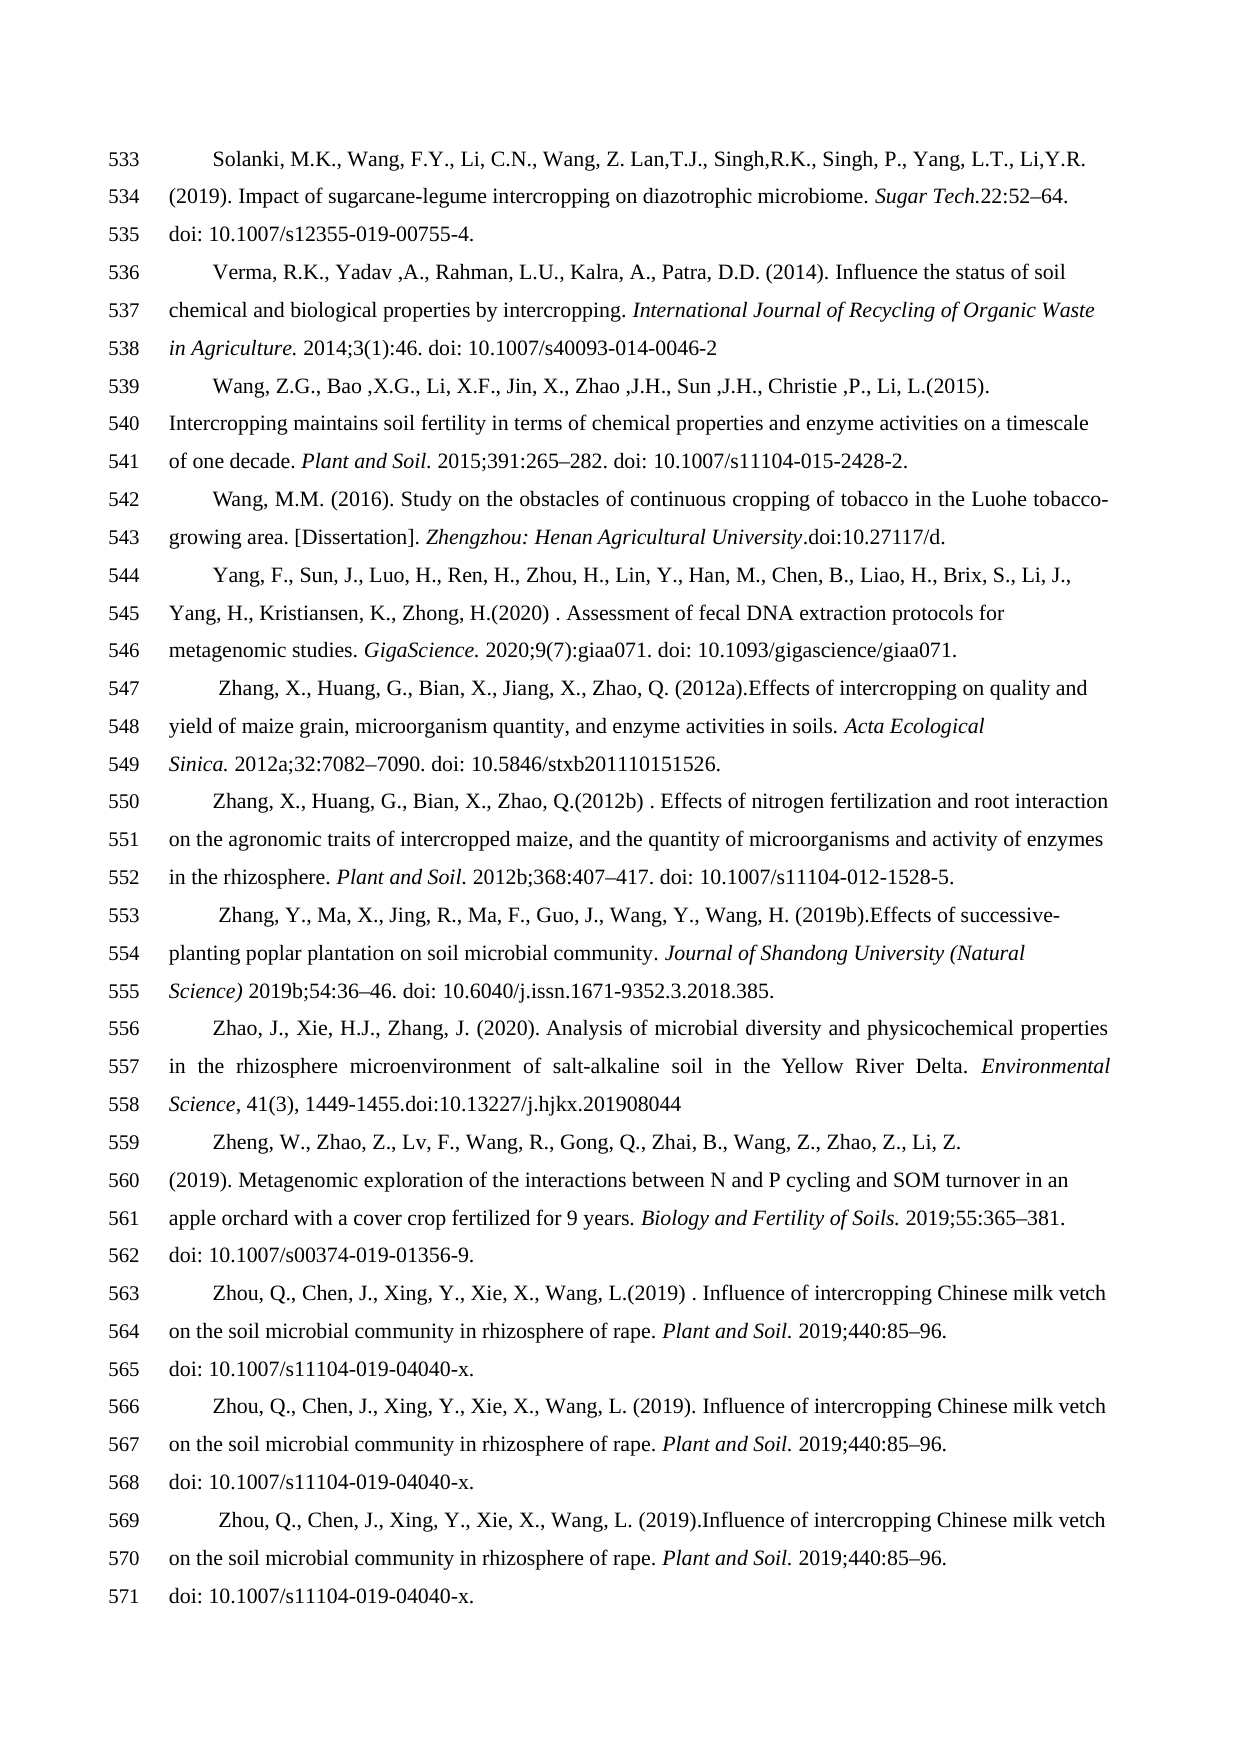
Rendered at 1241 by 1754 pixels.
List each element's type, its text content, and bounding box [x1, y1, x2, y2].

text Zhou, Q., Chen, J., Xing, Y., Xie, X., Wang, L.(2019) . Influence of intercropping Chinese milk vetch on the soil microbial community in rhizosphere of rape. Plant and Soil. 2019;440:85–96. doi: 10.1007/s11104-019-04040-x. [169, 1280, 1110, 1381]
text Zhang, Y., Ma, X., Jing, R., Ma, F., Guo, J., Wang, Y., Wang, H. (2019b).Effects of successive-planting poplar plantation on soil microbial community. Journal of Shandong University (Natural Science) 2019b;54:36–46. doi: 10.6040/j.issn.1671-9352.3.2018.385. [169, 902, 1110, 1003]
text Zhou, Q., Chen, J., Xing, Y., Xie, X., Wang, L. (2019). Influence of intercropping Chinese milk vetch on the soil microbial community in rhizosphere of rape. Plant and Soil. 2019;440:85–96. doi: 10.1007/s11104-019-04040-x. [169, 1393, 1110, 1494]
text Solanki, M.K., Wang, F.Y., Li, C.N., Wang, Z. Lan,T.J., Singh,R.K., Singh, P., Yang, L.T., Li,Y.R. (2019). Impact of sugarcane-legume intercropping on diazotrophic microbiome. Sugar Tech.22:52–64. doi: 10.1007/s12355-019-00755-4. [169, 146, 1110, 247]
text Wang, M.M. (2016). Study on the obstacles of continuous cropping of tobacco in the Luohe tobacco-growing area. [Dissertation]. Zhengzhou: Henan Agricultural University.doi:10.27117/d. [169, 486, 1110, 549]
text Verma, R.K., Yadav ,A., Rahman, L.U., Kalra, A., Patra, D.D. (2014). Influence the status of soil chemical and biological properties by intercropping. International Journal of Recycling of Organic Waste in Agriculture. 2014;3(1):46. doi: 10.1007/s40093-014-0046-2 [169, 259, 1110, 360]
text Zhao, J., Xie, H.J., Zhang, J. (2020). Analysis of microbial diversity and physicochemical properties in the rhizosphere microenvironment of salt-alkaline soil in the Yellow River Delta. Environmental Science, 41(3), 1449-1455.doi:10.13227/j.hjkx.201908044 [169, 1015, 1110, 1116]
text Zheng, W., Zhao, Z., Lv, F., Wang, R., Gong, Q., Zhai, B., Wang, Z., Zhao, Z., Li, Z. (2019). Metagenomic exploration of the interactions between N and P cycling and SOM turnover in an apple orchard with a cover crop fertilized for 9 years. Biology and Fertility of Soils. 2019;55:365–381. doi: 10.1007/s00374-019-01356-9. [169, 1129, 1110, 1267]
text Zhou, Q., Chen, J., Xing, Y., Xie, X., Wang, L. (2019).Influence of intercropping Chinese milk vetch on the soil microbial community in rhizosphere of rape. Plant and Soil. 2019;440:85–96. doi: 10.1007/s11104-019-04040-x. [169, 1507, 1110, 1608]
text Zhang, X., Huang, G., Bian, X., Zhao, Q.(2012b) . Effects of nitrogen fertilization and root interaction on the agronomic traits of intercropped maize, and the quantity of microorganisms and activity of enzymes in the rhizosphere. Plant and Soil. 2012b;368:407–417. doi: 10.1007/s11104-012-1528-5. [169, 788, 1110, 889]
text Yang, F., Sun, J., Luo, H., Ren, H., Zhou, H., Lin, Y., Han, M., Chen, B., Liao, H., Brix, S., Li, J., Yang, H., Kristiansen, K., Zhong, H.(2020) . Assessment of fecal DNA extraction protocols for metagenomic studies. GigaScience. 2020;9(7):giaa071. doi: 10.1093/gigascience/giaa071. [169, 562, 1110, 662]
text Wang, Z.G., Bao ,X.G., Li, X.F., Jin, X., Zhao ,J.H., Sun ,J.H., Christie ,P., Li, L.(2015). Intercropping maintains soil fertility in terms of chemical properties and enzyme activities on a timescale of one decade. Plant and Soil. 2015;391:265–282. doi: 10.1007/s11104-015-2428-2. [169, 373, 1110, 473]
text Zhang, X., Huang, G., Bian, X., Jiang, X., Zhao, Q. (2012a).Effects of intercropping on quality and yield of maize grain, microorganism quantity, and enzyme activities in soils. Acta Ecological Sinica. 2012a;32:7082–7090. doi: 10.5846/stxb201110151526. [169, 675, 1110, 776]
